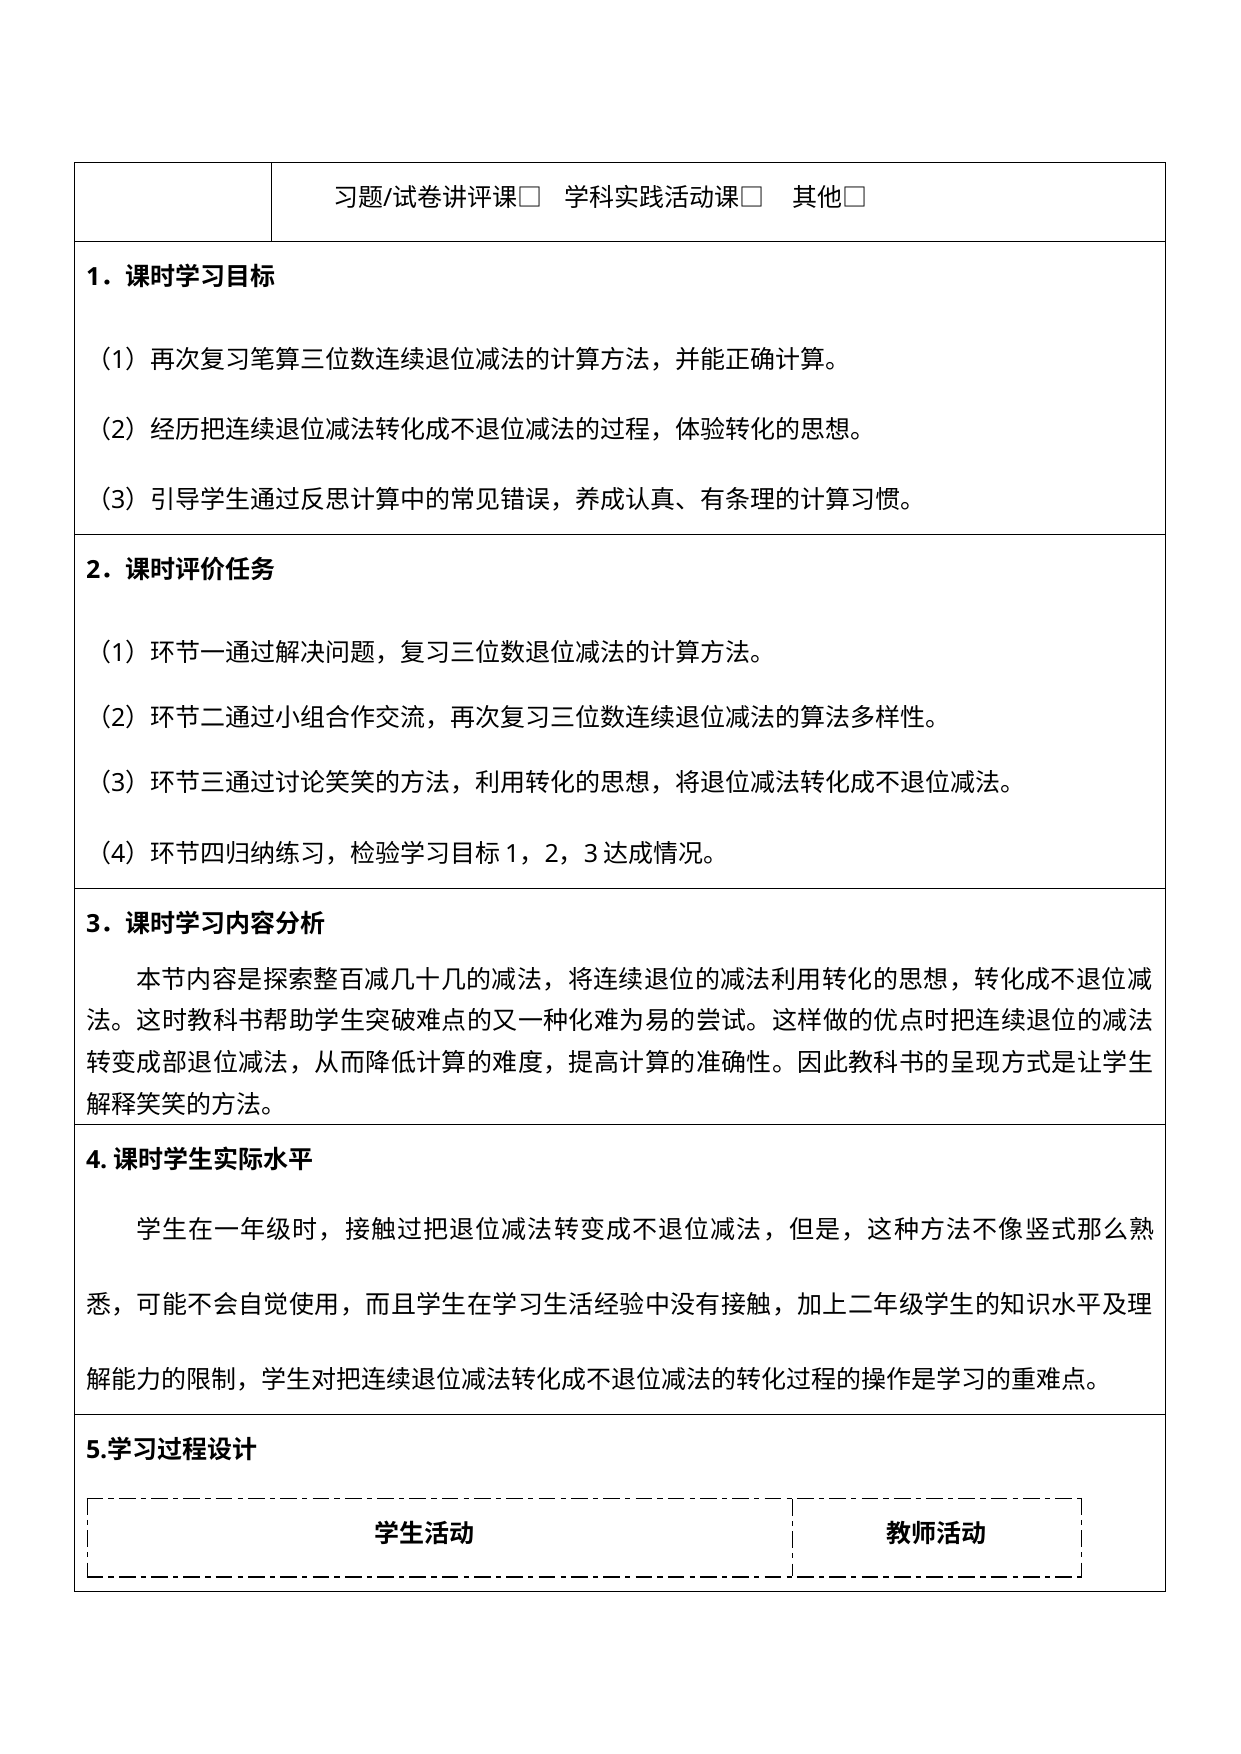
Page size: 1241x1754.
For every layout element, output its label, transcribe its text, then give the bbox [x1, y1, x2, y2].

table_cell 5.学习过程设计 [75, 1415, 1165, 1591]
table_cell 1．课时学习目标 （1）再次复习笔算三位数连续退位减法的计算方法，并能正确计算。 （2）经历把连续退位减法转化成不退位减法的过程，体验转化的思想。 （3）引导学生通过反思计算中的常见错误，养成认真、有条理的计算习惯。 [75, 242, 1165, 534]
table_cell 课型 [75, 163, 271, 241]
table_cell 4. 课时学生实际水平 学生在一年级时，接触过把退位减法转变成不退位减法，但是，这种方法不像竖式那么熟悉，可能不会自觉使用，而且学生在学习生活经验中没有接触，加上二年级学生的知识水平及理解能力的限制，学生对把连续退位减法转化成不退位减法的转化过程的操作是学习的重难点。 [75, 1125, 1165, 1414]
table_cell 3．课时学习内容分析 本节内容是探索整百减几十几的减法，将连续退位的减法利用转化的思想，转化成不退位减法。这时教科书帮助学生突破难点的又一种化难为易的尝试。这样做的优点时把连续退位的减法转变成部退位减法，从而降低计算的难度，提高计算的准确性。因此教科书的呈现方式是让学生解释笑笑的方法。 [75, 889, 1165, 1124]
table_cell 2．课时评价任务 （1）环节一通过解决问题，复习三位数退位减法的计算方法。 （2）环节二通过小组合作交流，再次复习三位数连续退位减法的算法多样性。 （3）环节三通过讨论笑笑的方法，利用转化的思想，将退位减法转化成不退位减法。 （4）环节四归纳练习，检验学习目标1，2，3达成情况。 [75, 535, 1165, 888]
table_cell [272, 163, 1165, 241]
